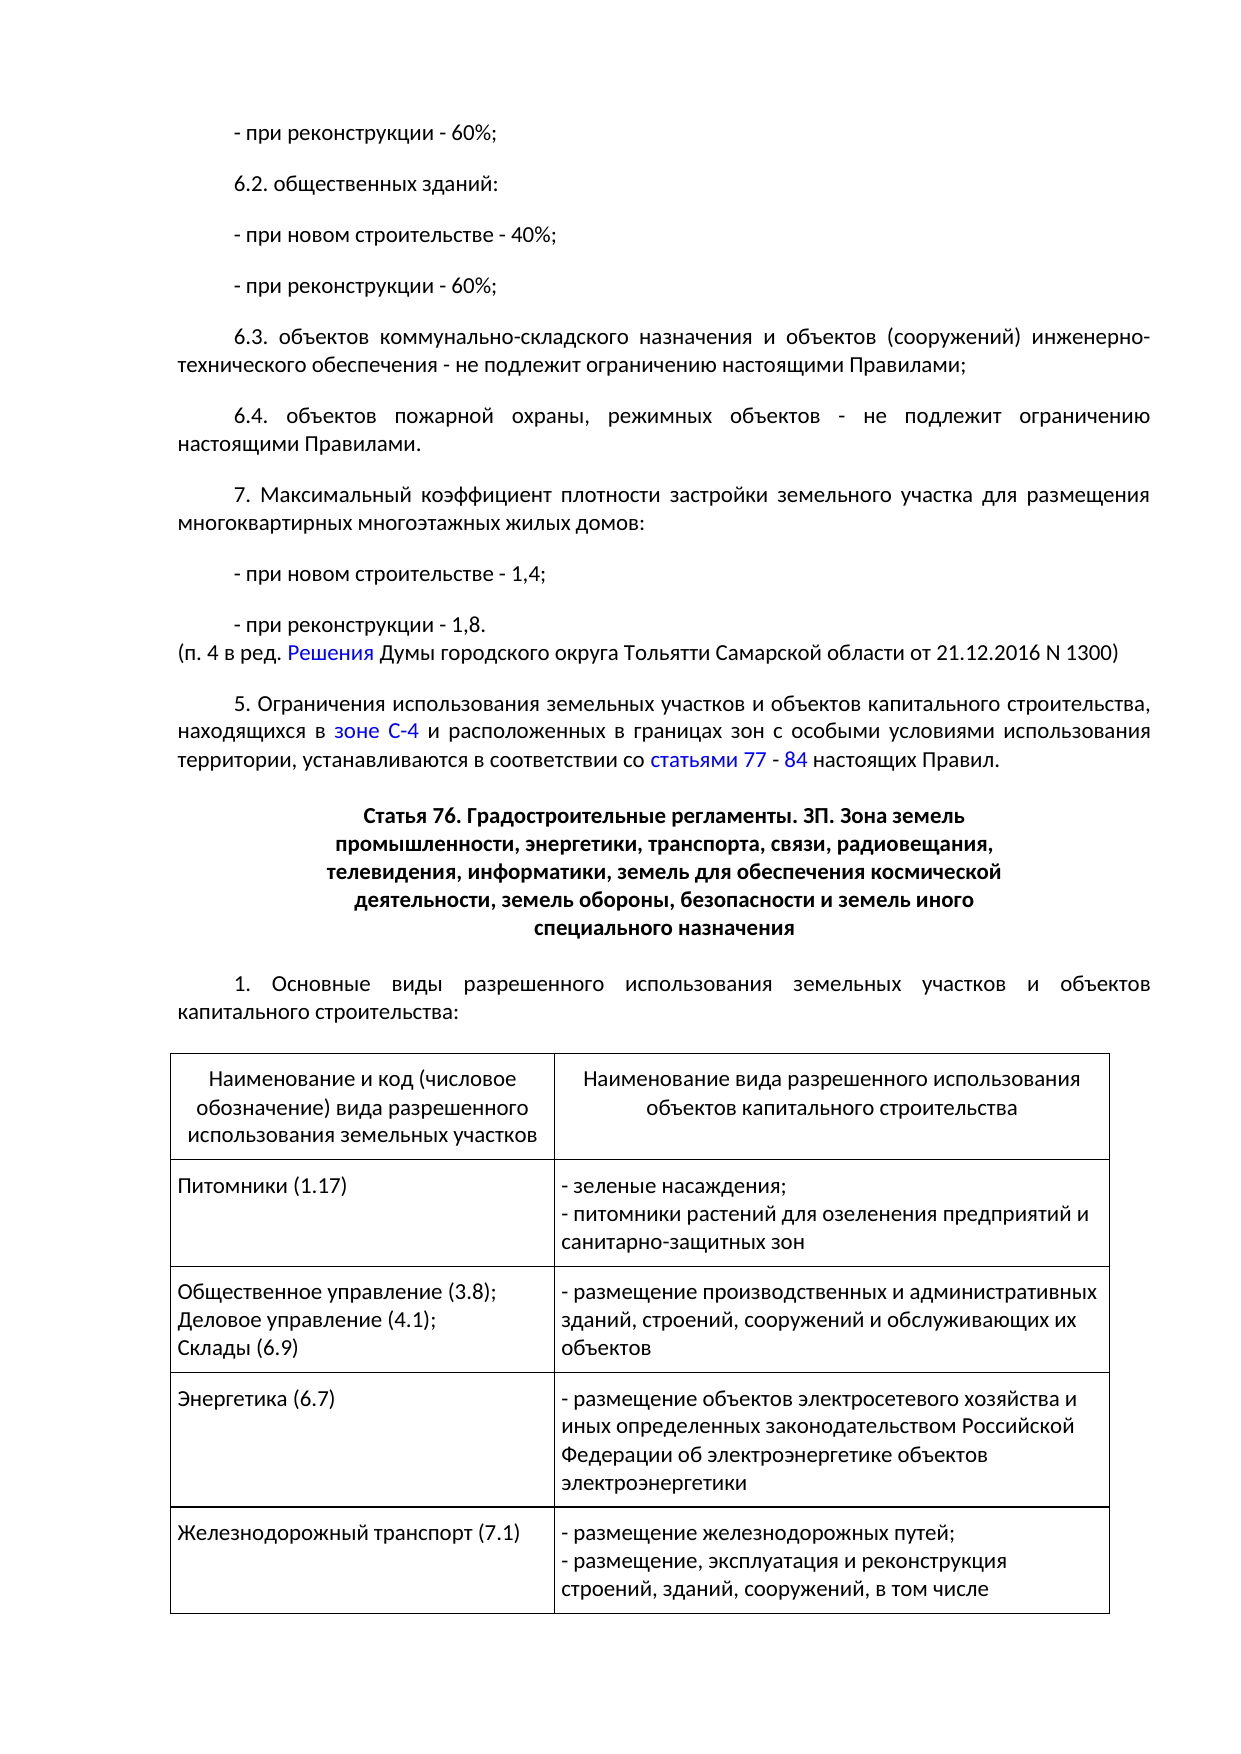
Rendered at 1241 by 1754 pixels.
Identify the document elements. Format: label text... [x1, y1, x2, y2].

title телевидения, информатики, земель для обеспечения космической [177, 857, 1152, 885]
title деятельности, земель обороны, безопасности и земель иного [177, 885, 1152, 913]
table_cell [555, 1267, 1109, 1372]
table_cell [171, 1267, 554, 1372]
text 6.3. объектов коммунально-складского назначения и объектов (сооружений) инженерно-технического обеспечения - не подлежит ограничению настоящими Правилами; [177, 322, 1152, 378]
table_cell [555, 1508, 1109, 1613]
title специального назначения [177, 913, 1152, 941]
text 1. Основные виды разрешенного использования земельных участков и объектов капитального строительства: [177, 969, 1152, 1025]
text 5. Ограничения использования земельных участков и объектов капитального строительства, находящихся в зоне С-4 и расположенных в границах зон с особыми условиями использования территории, устанавливаются в соответствии со статьями 77 - 84 настоящих Правил. [177, 689, 1152, 773]
text 7. Максимальный коэффициент плотности застройки земельного участка для размещения многоквартирных многоэтажных жилых домов: [177, 480, 1152, 536]
text 6.4. объектов пожарной охраны, режимных объектов - не подлежит ограничению настоящими Правилами. [177, 401, 1152, 457]
text - при новом строительстве - 40%; [177, 220, 1152, 248]
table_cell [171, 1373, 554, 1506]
text 6.2. общественных зданий: [177, 169, 1152, 197]
text (п. 4 в ред. Решения Думы городского округа Тольятти Самарской области от 21.12.2016 N 1300) [177, 638, 1152, 666]
text - при новом строительстве - 1,4; [177, 559, 1152, 587]
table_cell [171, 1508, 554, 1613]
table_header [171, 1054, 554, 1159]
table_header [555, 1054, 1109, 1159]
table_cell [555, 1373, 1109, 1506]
text - при реконструкции - 60%; [177, 271, 1152, 299]
text - при реконструкции - 60%; [177, 118, 1152, 146]
title промышленности, энергетики, транспорта, связи, радиовещания, [177, 829, 1152, 857]
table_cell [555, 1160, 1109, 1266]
text - при реконструкции - 1,8. [177, 610, 1152, 638]
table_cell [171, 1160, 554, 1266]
title Статья 76. Градостроительные регламенты. ЗП. Зона земель [177, 801, 1152, 829]
